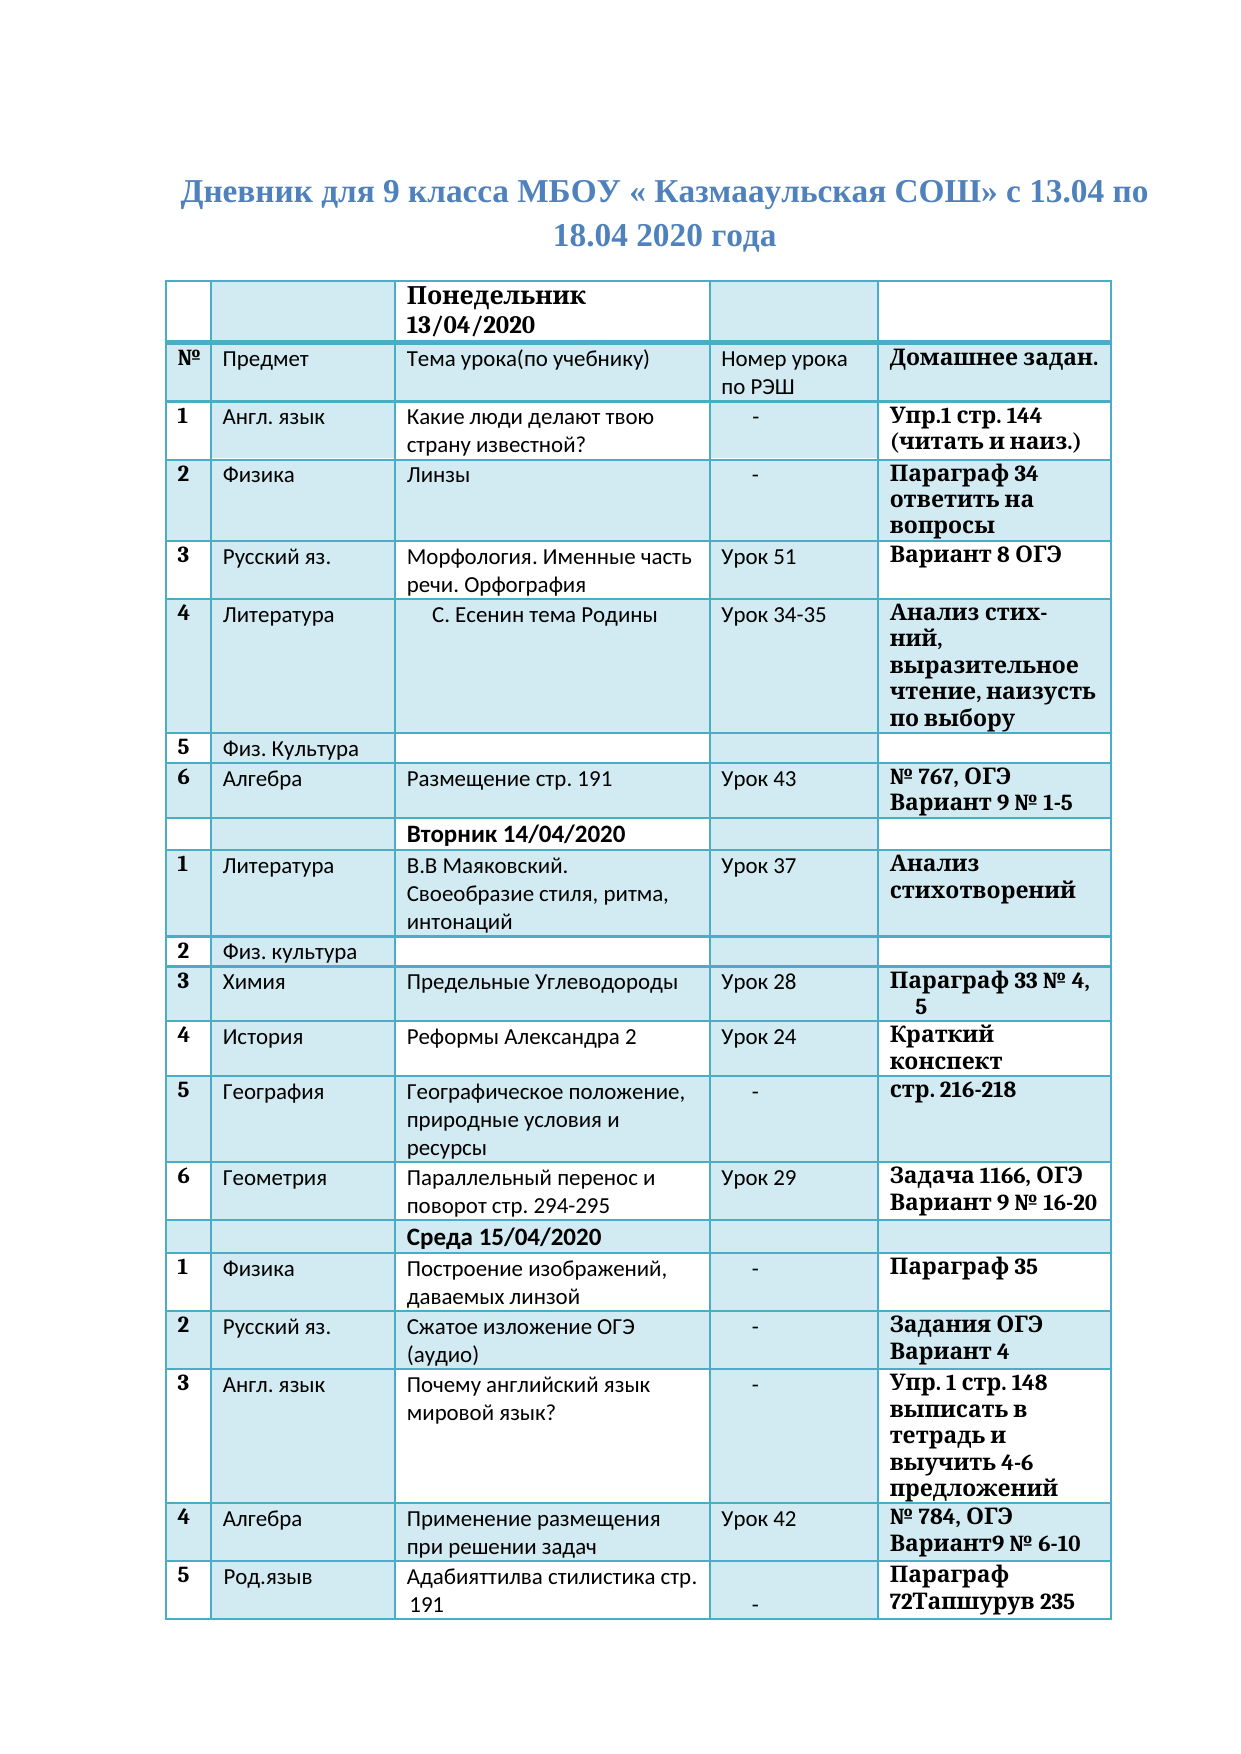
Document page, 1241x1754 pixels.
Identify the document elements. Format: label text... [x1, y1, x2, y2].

table_cell 6 [167, 1163, 210, 1219]
table_cell Урок 28 [711, 968, 877, 1020]
table_cell В.В Маяковский. Своеобразие стиля, ритма, интонаций [396, 851, 709, 935]
table_cell Тема урока(по учебнику) [396, 345, 709, 400]
table_cell Русский яз. [212, 542, 394, 598]
table_header [167, 282, 210, 340]
table_cell - [711, 1312, 877, 1368]
table_cell [212, 819, 394, 849]
table_cell История [212, 1022, 394, 1075]
table_cell [879, 938, 1110, 965]
table_cell 3 [167, 1370, 210, 1502]
table_cell 4 [167, 1504, 210, 1560]
table_cell Урок 43 [711, 764, 877, 817]
table_cell 1 [167, 851, 210, 935]
table_cell Сжатое изложение ОГЭ (аудио) [396, 1312, 709, 1368]
table_cell [879, 1221, 1110, 1252]
table_cell 3 [167, 968, 210, 1020]
table_cell Упр.1 стр. 144 (читать и наиз.) [879, 403, 1110, 458]
table_cell - [711, 1562, 877, 1618]
table_cell - [711, 1370, 877, 1502]
table_cell Упр. 1 стр. 148 выписать в тетрадь и выучить 4-6 предложений [879, 1370, 1110, 1502]
table_cell Алгебра [212, 1504, 394, 1560]
table_cell [396, 938, 709, 965]
table_cell - [711, 461, 877, 540]
table_cell 2 [167, 1312, 210, 1368]
table_cell Параллельный перенос и поворот стр. 294-295 [396, 1163, 709, 1219]
table_cell Анализ стихотворений [879, 851, 1110, 935]
table_cell Размещение стр. 191 [396, 764, 709, 817]
table_cell Реформы Александра 2 [396, 1022, 709, 1075]
table_cell Географическое положение, природные условия и ресурсы [396, 1077, 709, 1161]
table_cell Физ. Культура [212, 734, 394, 762]
table_cell [711, 819, 877, 849]
table_cell [167, 819, 210, 849]
table_cell Вторник 14/04/2020 [396, 819, 709, 849]
table_cell Физ. культура [212, 938, 394, 965]
table_cell Геометрия [212, 1163, 394, 1219]
table_cell Среда 15/04/2020 [396, 1221, 709, 1252]
table_cell - [711, 1254, 877, 1310]
table_cell Линзы [396, 461, 709, 540]
table_cell География [212, 1077, 394, 1161]
table_cell Литература [212, 600, 394, 732]
table_cell Физика [212, 1254, 394, 1310]
table_cell Параграф 34 ответить на вопросы [879, 461, 1110, 540]
table_cell [879, 819, 1110, 849]
table_cell Краткий конспект [879, 1022, 1110, 1075]
table_header [212, 282, 394, 340]
table_cell Параграф 35 [879, 1254, 1110, 1310]
table_cell № 767, ОГЭ Вариант 9 № 1-5 [879, 764, 1110, 817]
table_cell [711, 938, 877, 965]
table_cell Предмет [212, 345, 394, 400]
table_cell 4 [167, 600, 210, 732]
table_cell [711, 734, 877, 762]
table_cell Какие люди делают твою страну известной? [396, 403, 709, 458]
table_header [879, 282, 1110, 340]
table_cell Домашнее задан. [879, 345, 1110, 400]
table_cell Номер урока по РЭШ [711, 345, 877, 400]
table_cell Урок 37 [711, 851, 877, 935]
table_cell Литература [212, 851, 394, 935]
table_cell [879, 734, 1110, 762]
table_cell - [711, 403, 877, 458]
table_cell Урок 42 [711, 1504, 877, 1560]
table_cell Параграф 72Тапшурув 235 [879, 1562, 1110, 1618]
table_cell Параграф 33 № 4, 5 [879, 968, 1110, 1020]
table_cell Урок 29 [711, 1163, 877, 1219]
table_cell 3 [167, 542, 210, 598]
table_cell Морфология. Именные часть речи. Орфография [396, 542, 709, 598]
table_cell [167, 1221, 210, 1252]
table_cell - [711, 1077, 877, 1161]
table_cell стр. 216-218 [879, 1077, 1110, 1161]
table_cell 1 [167, 1254, 210, 1310]
table_cell [711, 1221, 877, 1252]
table_header [711, 282, 877, 340]
table_cell Химия [212, 968, 394, 1020]
table_cell Физика [212, 461, 394, 540]
table_cell Адабияттилва стилистика стр. 191 [396, 1562, 709, 1618]
table_cell Русский яз. [212, 1312, 394, 1368]
table_header Понедельник 13/04/2020 [396, 282, 709, 340]
table_cell Урок 24 [711, 1022, 877, 1075]
table_cell Построение изображений, даваемых линзой [396, 1254, 709, 1310]
table_cell Предельные Углеводороды [396, 968, 709, 1020]
table_cell 6 [167, 764, 210, 817]
table_cell 5 [167, 1077, 210, 1161]
table_cell 4 [167, 1022, 210, 1075]
table_cell 2 [167, 461, 210, 540]
table_cell 5 [167, 734, 210, 762]
table_cell Род.языв [212, 1562, 394, 1618]
table_cell Англ. язык [212, 1370, 394, 1502]
table_cell Алгебра [212, 764, 394, 817]
table_cell Вариант 8 ОГЭ [879, 542, 1110, 598]
table_cell Анализ стих-ний, выразительное чтение, наизусть по выбору [879, 600, 1110, 732]
table_cell 5 [167, 1562, 210, 1618]
table_cell Англ. язык [212, 403, 394, 458]
text Дневник для 9 класса МБОУ « Казмааульская СОШ» с 13.04 по 18.04 2020 года [177, 171, 1152, 253]
table_cell С. Есенин тема Родины [396, 600, 709, 732]
table_cell Урок 51 [711, 542, 877, 598]
table_cell № [167, 345, 210, 400]
table_cell [212, 1221, 394, 1252]
table_cell № 784, ОГЭ Вариант9 № 6-10 [879, 1504, 1110, 1560]
table_cell Применение размещения при решении задач [396, 1504, 709, 1560]
table_cell Урок 34-35 [711, 600, 877, 732]
table_cell 2 [167, 938, 210, 965]
table_cell Задача 1166, ОГЭ Вариант 9 № 16-20 [879, 1163, 1110, 1219]
table_cell 1 [167, 403, 210, 458]
table_cell Почему английский язык мировой язык? [396, 1370, 709, 1502]
table_cell Задания ОГЭ Вариант 4 [879, 1312, 1110, 1368]
table_cell [396, 734, 709, 762]
